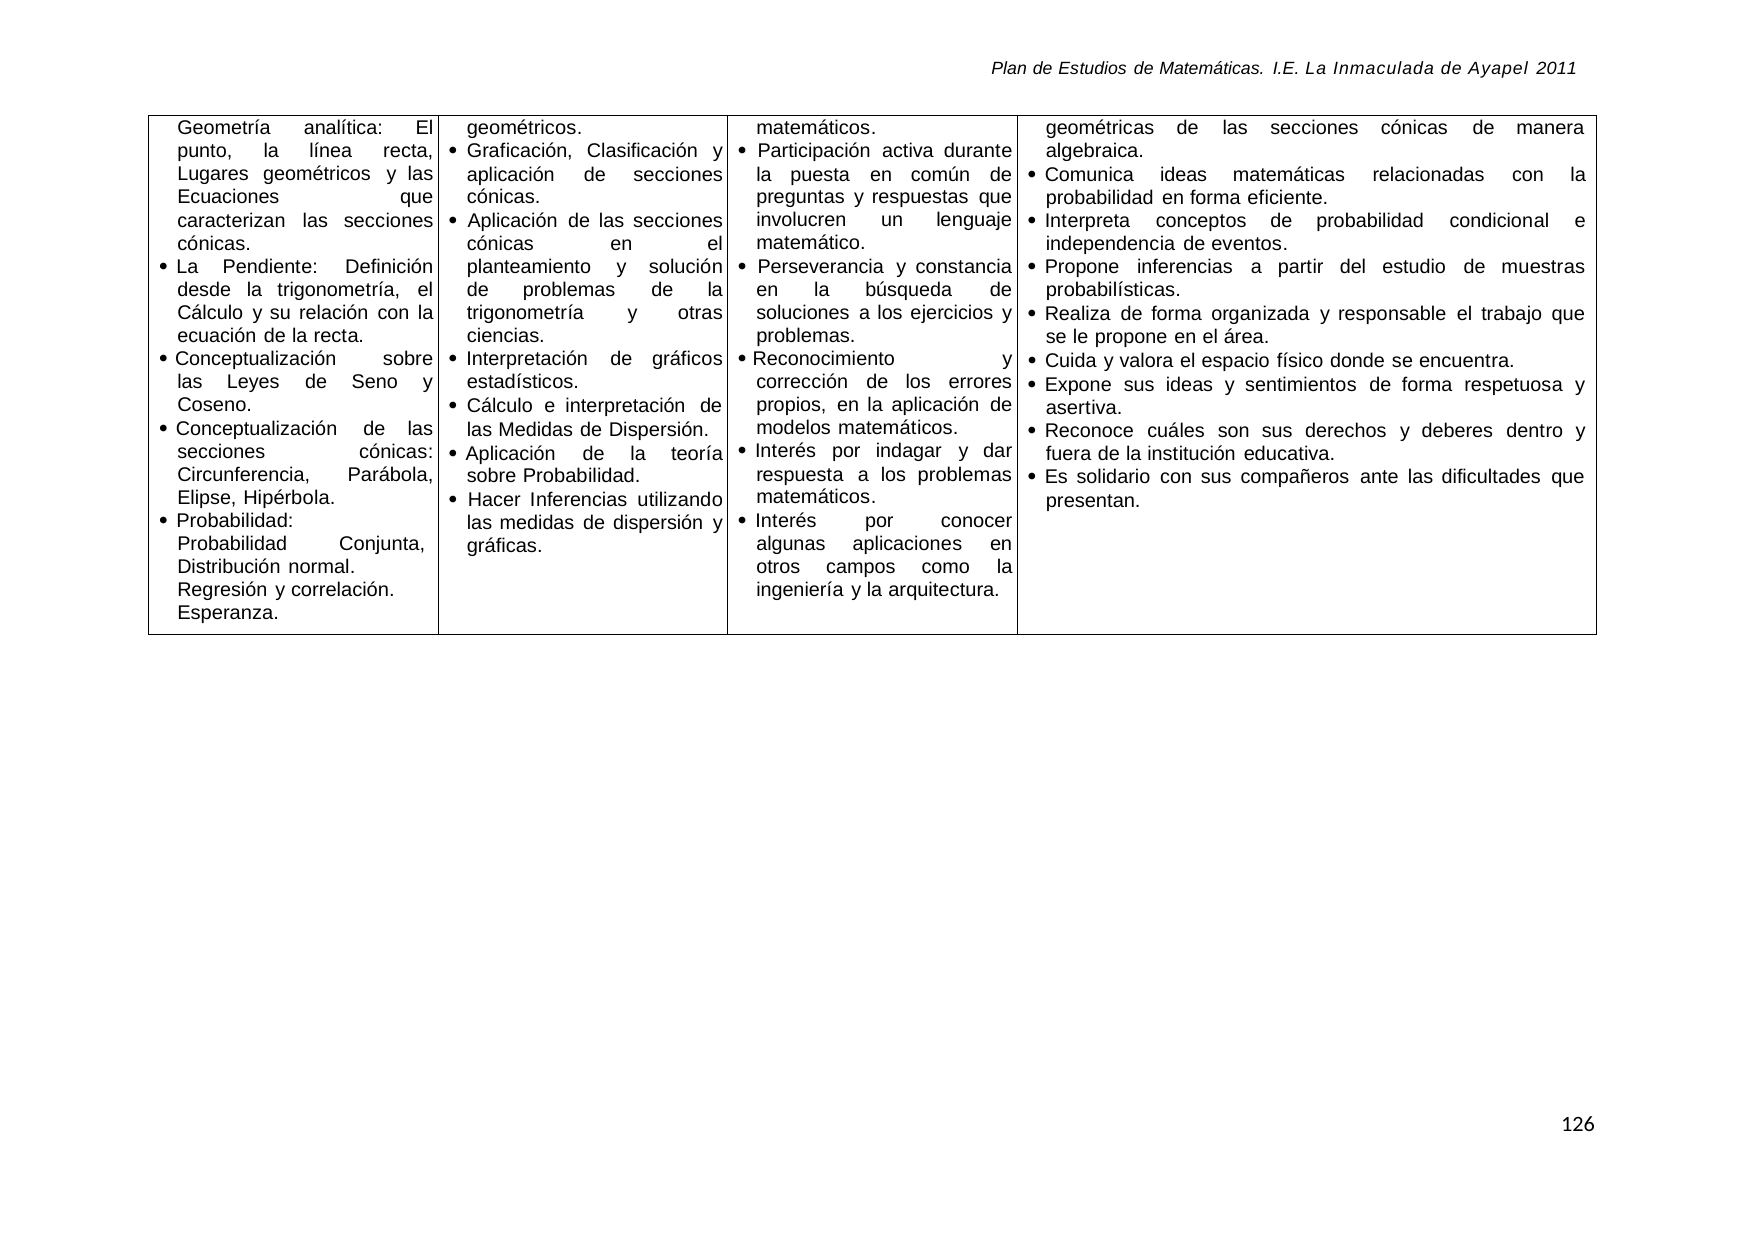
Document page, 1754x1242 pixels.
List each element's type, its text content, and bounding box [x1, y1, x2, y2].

table_header Geometría analítica: El punto, la línea recta, Lugares geométricos y las Ecuaciones que caracterizan las secciones cónicas.  La Pendiente: Definición desde la trigonometría, el Cálculo y su relación con la ecuación de la recta.  Conceptualización sobre las Leyes de Seno y Coseno.  Conceptualización de las secciones cónicas: Circunferencia, Parábola, Elipse, Hipérbola.  Probabilidad: Probabilidad Conjunta, Distribución normal. Regresión y correlación. Esperanza. [149, 116, 438, 634]
table_header geométricas de las secciones cónicas de manera algebraica.  Comunica ideas matemáticas relacionadas con la probabilidad en forma eficiente.  Interpreta conceptos de probabilidad condicional e independencia de eventos.  Propone inferencias a partir del estudio de muestras probabilísticas.  Realiza de forma organizada y responsable el trabajo que se le propone en el área.  Cuida y valora el espacio físico donde se encuentra.  Expone sus ideas y sentimientos de forma respetuosa y asertiva.  Reconoce cuáles son sus derechos y deberes dentro y fuera de la institución educativa.  Es solidario con sus compañeros ante las dificultades que presentan. [1018, 116, 1596, 634]
table_header geométricos.  Graficación, Clasificación y aplicación de secciones cónicas.  Aplicación de las secciones cónicas en el planteamiento y solución de problemas de la trigonometría y otras ciencias.  Interpretación de gráficos estadísticos.  Cálculo e interpretación de las Medidas de Dispersión.  Aplicación de la teoría sobre Probabilidad.  Hacer Inferencias utilizando las medidas de dispersión y gráficas. [439, 116, 727, 634]
table_header matemáticos.  Participación activa durante la puesta en común de preguntas y respuestas que involucren un lenguaje matemático.  Perseverancia y constancia en la búsqueda de soluciones a los ejercicios y problemas.  Reconocimiento y corrección de los errores propios, en la aplicación de modelos matemáticos.  Interés por indagar y dar respuesta a los problemas matemáticos.  Interés por conocer algunas aplicaciones en otros campos como la ingeniería y la arquitectura. [728, 116, 1017, 634]
